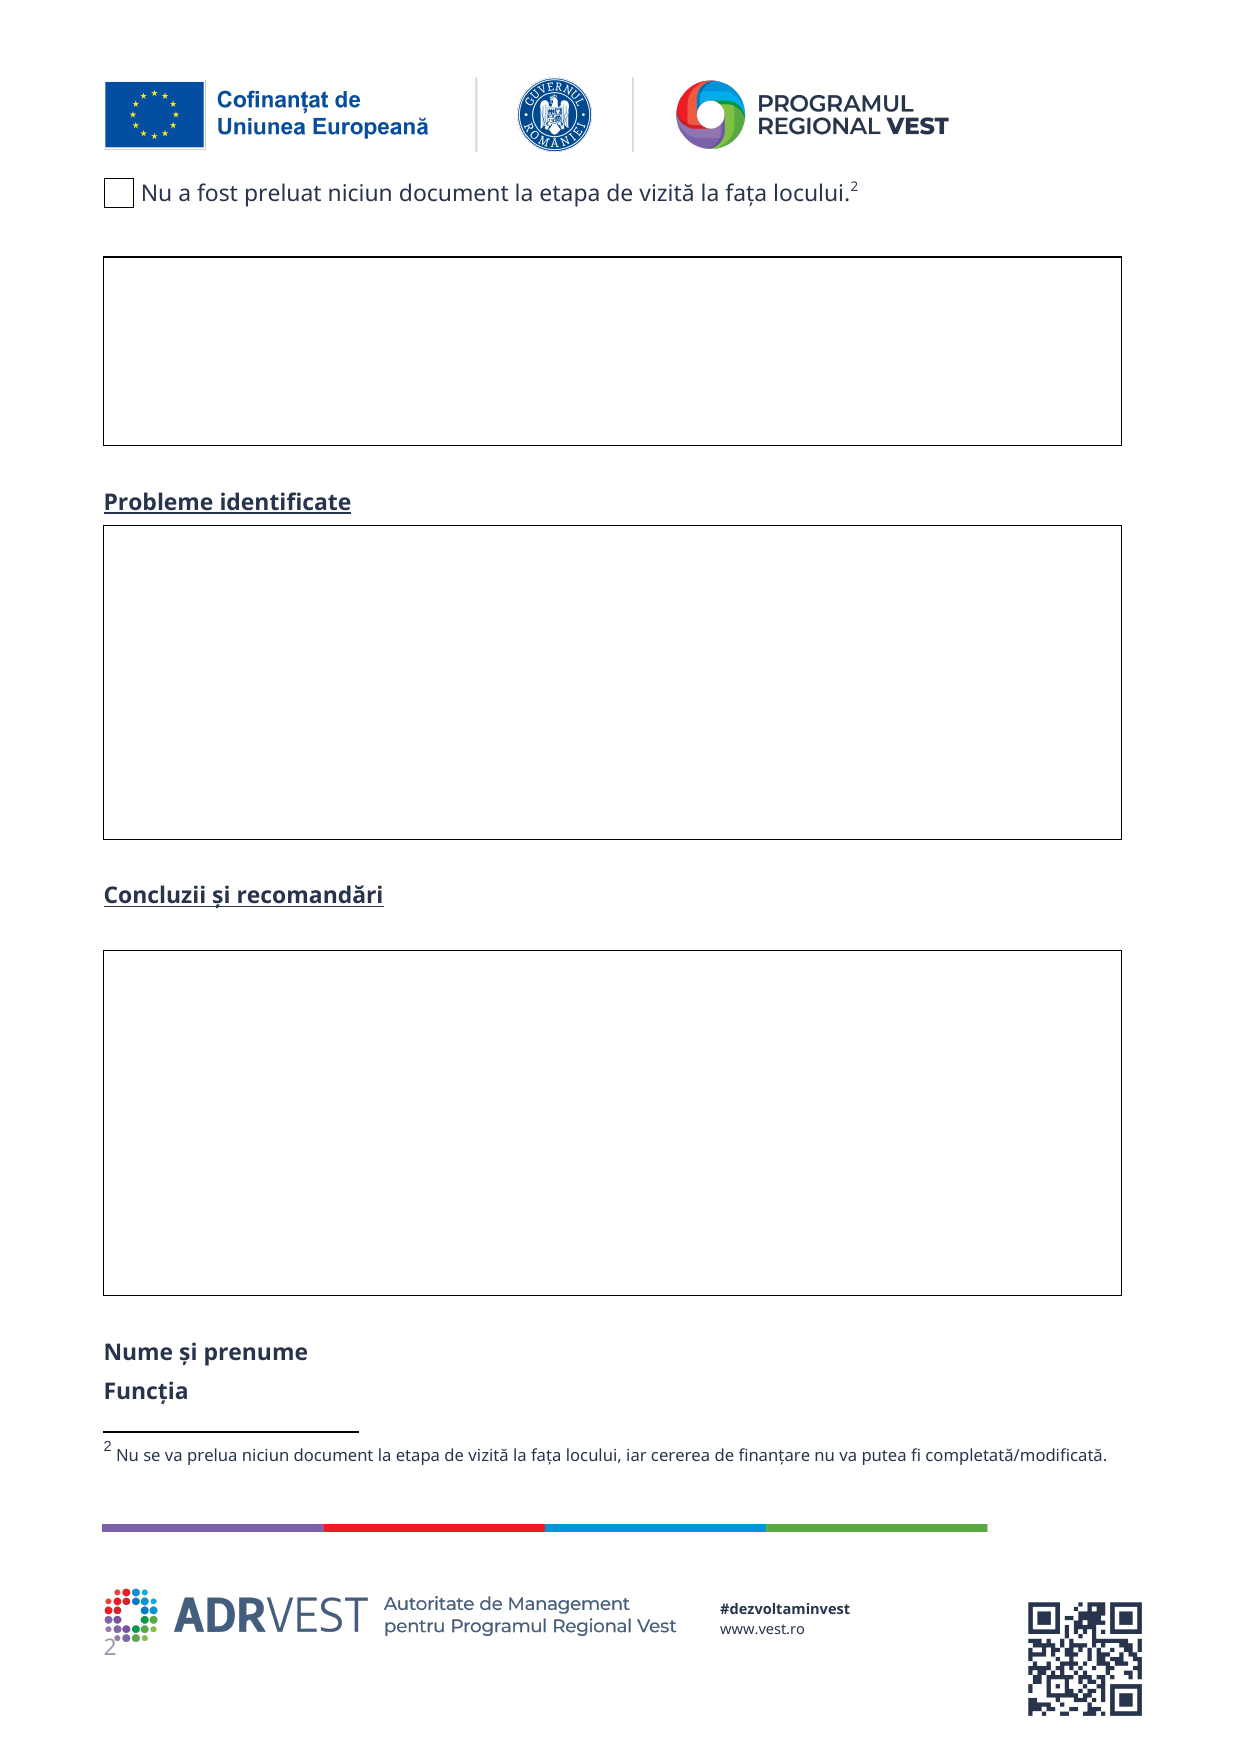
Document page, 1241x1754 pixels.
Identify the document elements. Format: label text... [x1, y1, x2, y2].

text Concluzii și recomandări [103, 879, 1122, 911]
text Funcția [103, 1375, 1122, 1406]
picture [1019, 1593, 1151, 1725]
text Nu a fost preluat niciun document la etapa de vizită la fața locului. [103, 177, 1122, 208]
picture [767, 1524, 1047, 1532]
text Probleme identificate [103, 486, 1122, 517]
table_header [104, 258, 1121, 445]
table_header [104, 526, 1121, 839]
table_header [104, 951, 1121, 1295]
text Nume și prenume [103, 1336, 1122, 1367]
picture [93, 1585, 683, 1646]
picture [42, 1524, 544, 1532]
picture [103, 77, 949, 152]
